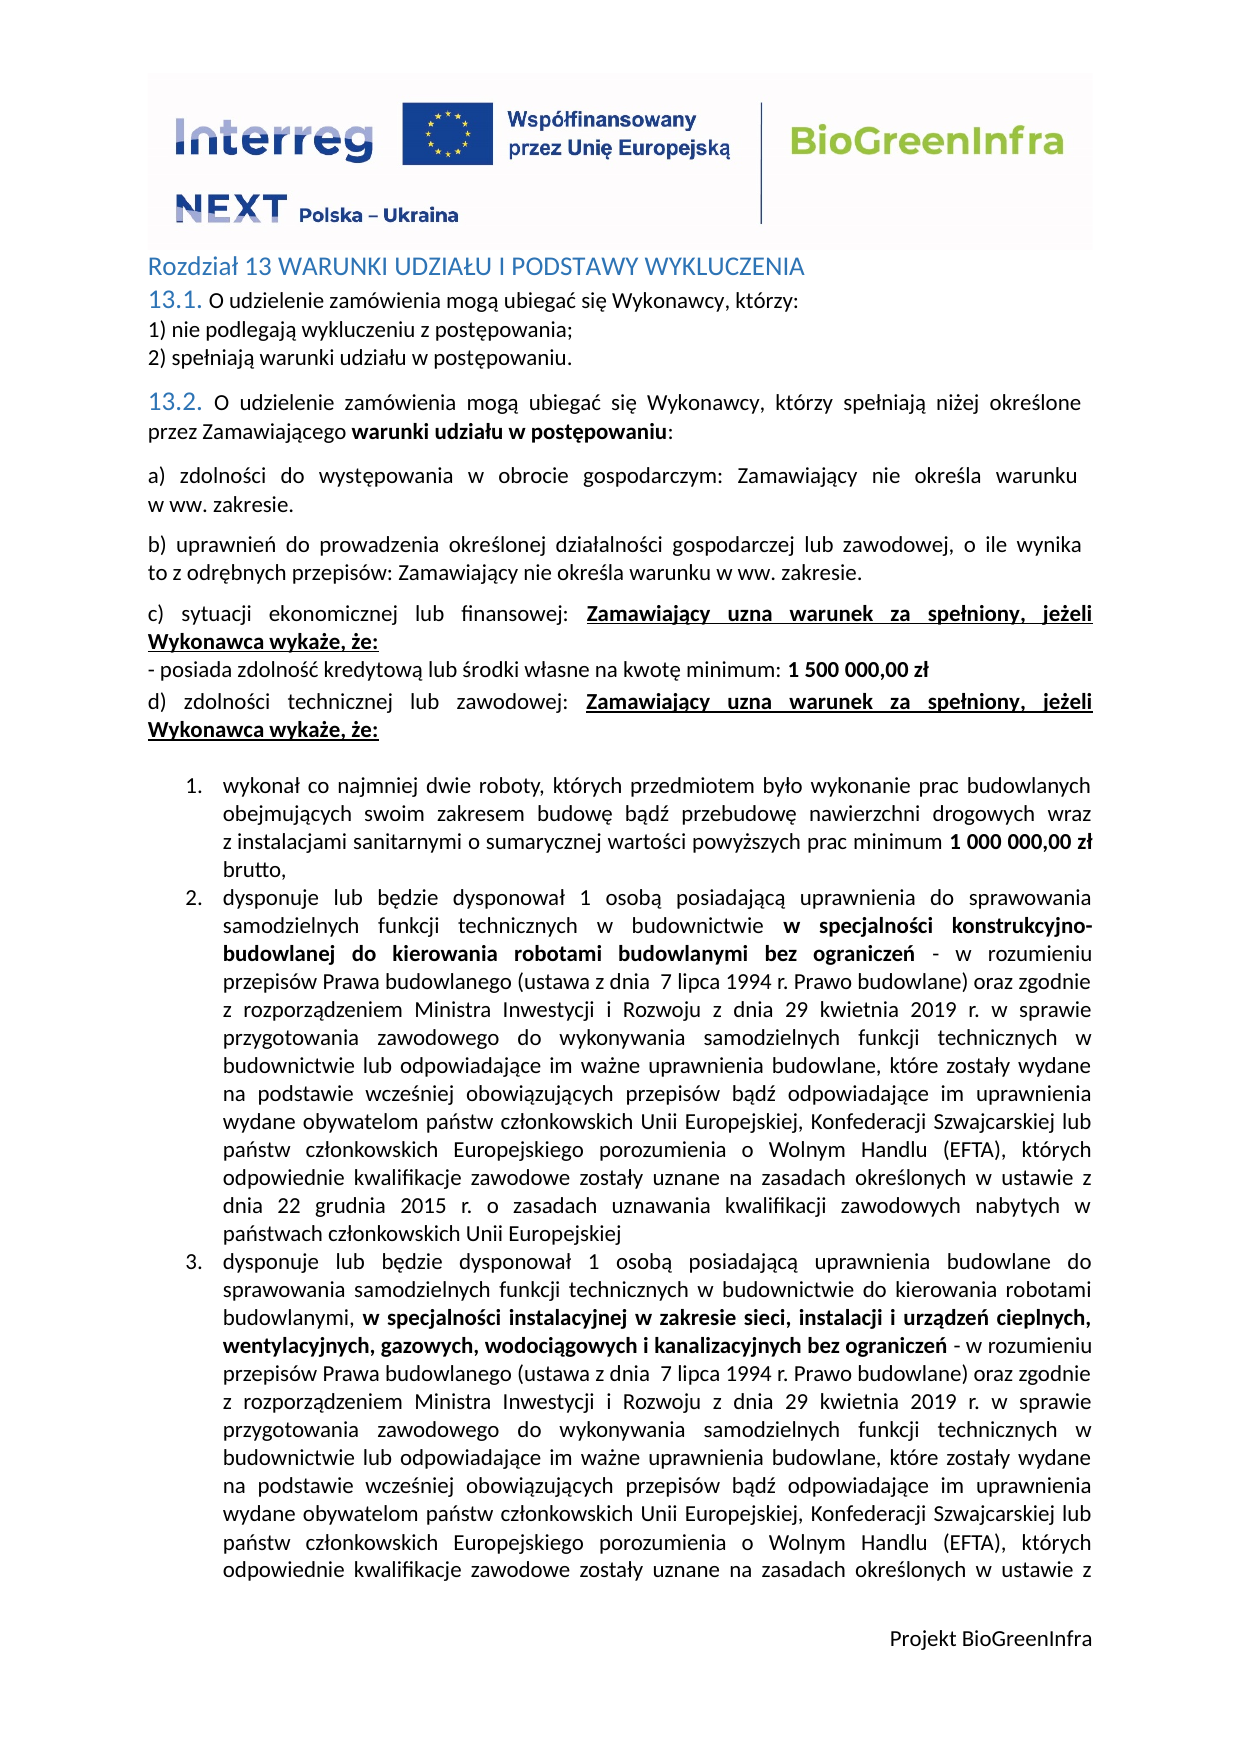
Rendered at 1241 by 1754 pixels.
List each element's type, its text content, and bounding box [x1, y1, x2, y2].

text 2) spełniają warunki udziału w postępowaniu. [148, 343, 1093, 371]
text d) zdolności technicznej lub zawodowej: Zamawiający uzna warunek za spełniony, jeżeli Wykonawca wykaże, że: [148, 687, 1093, 743]
text 1) nie podlegają wykluczeniu z postępowania; [148, 315, 1093, 343]
text - posiada zdolność kredytową lub środki własne na kwotę minimum: 1 500 000,00 zł [148, 655, 1093, 683]
text 13.2. O udzielenie zamówienia mogą ubiegać się Wykonawcy, którzy spełniają niżej określone przez Zamawiającego warunki udziału w postępowaniu: [148, 384, 1093, 445]
text c) sytuacji ekonomicznej lub finansowej: Zamawiający uzna warunek za spełniony, jeżeli Wykonawca wykaże, że: [148, 599, 1093, 655]
subtitle Rozdział 13 WARUNKI UDZIAŁU I PODSTAWY WYKLUCZENIA [148, 250, 1093, 282]
list dysponuje lub będzie dysponował 1 osobą posiadającą uprawnienia do sprawowania samodzielnych funkcji technicznych w budownictwie w specjalności konstrukcyjno-budowlanej do kierowania robotami budowlanymi bez ograniczeń - w rozumieniu przepisów Prawa budowlanego (ustawa z dnia 7 lipca 1994 r. Prawo budowlane) oraz zgodnie z rozporządzeniem Ministra Inwestycji i Rozwoju z dnia 29 kwietnia 2019 r. w sprawie przygotowania zawodowego do wykonywania samodzielnych funkcji technicznych w budownictwie lub odpowiadające im ważne uprawnienia budowlane, które zostały wydane na podstawie wcześniej obowiązujących przepisów bądź odpowiadające im uprawnienia wydane obywatelom państw członkowskich Unii Europejskiej, Konfederacji Szwajcarskiej lub państw członkowskich Europejskiego porozumienia o Wolnym Handlu (EFTA), których odpowiednie kwalifikacje zawodowe zostały uznane na zasadach określonych w ustawie z dnia 22 grudnia 2015 r. o zasadach uznawania kwalifikacji zawodowych nabytych w państwach członkowskich Unii Europejskiej [185, 883, 1093, 1247]
list wykonał co najmniej dwie roboty, których przedmiotem było wykonanie prac budowlanych obejmujących swoim zakresem budowę bądź przebudowę nawierzchni drogowych wraz z instalacjami sanitarnymi o sumarycznej wartości powyższych prac minimum 1 000 000,00 zł brutto, [185, 771, 1093, 883]
text 13.1. O udzielenie zamówienia mogą ubiegać się Wykonawcy, którzy: [148, 282, 1093, 315]
text a) zdolności do występowania w obrocie gospodarczym: Zamawiający nie określa warunku w ww. zakresie.df, .doc, docx [148, 462, 1093, 518]
text b) uprawnień do prowadzenia określonej działalności gospodarczej lub zawodowej, o ile wynika to z odrębnych przepisów: Zamawiający nie określa warunku w ww. zakresie. [148, 530, 1093, 586]
picture [147, 73, 1093, 250]
